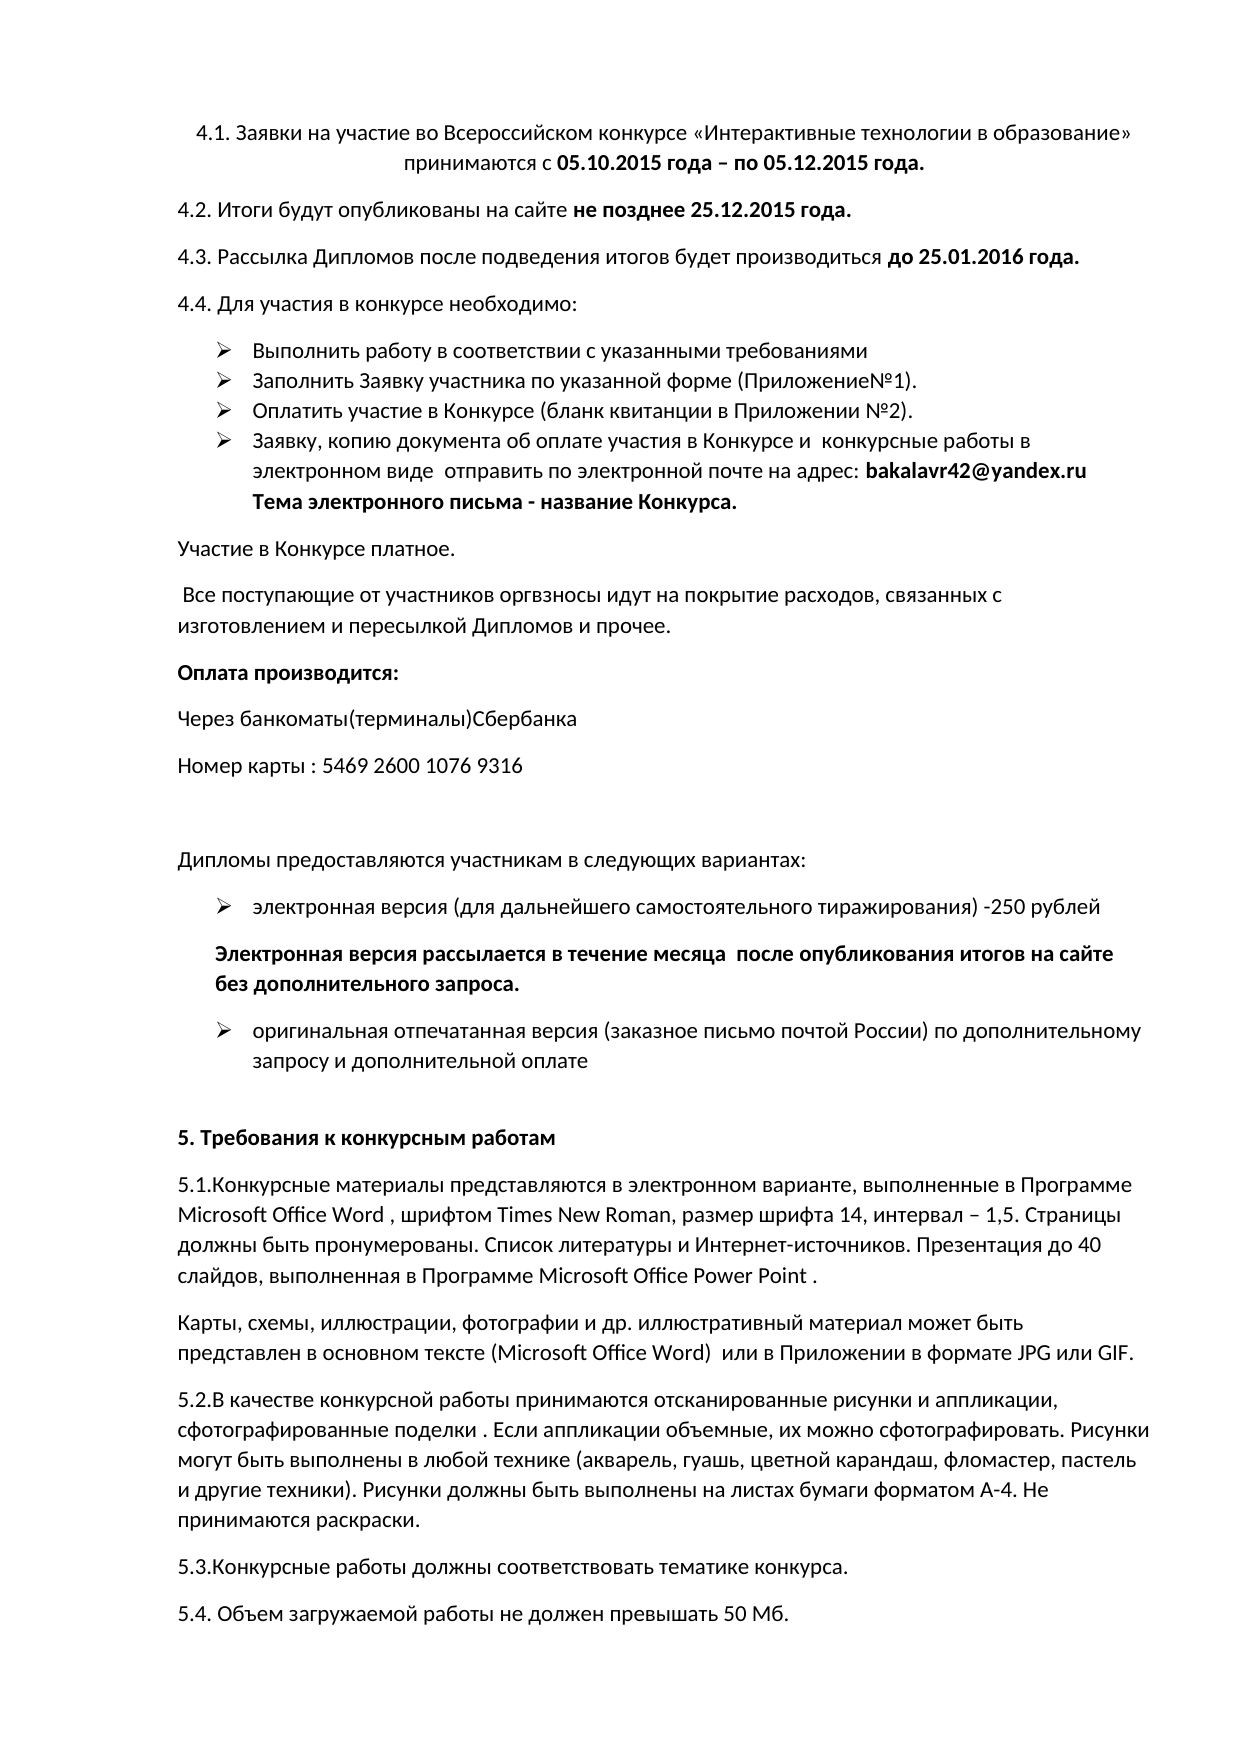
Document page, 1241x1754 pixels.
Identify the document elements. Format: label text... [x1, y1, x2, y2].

text Все поступающие от участников оргвзносы идут на покрытие расходов, связанных с изготовлением и пересылкой Дипломов и прочее. [177, 581, 1152, 639]
text Карты, схемы, иллюстрации, фотографии и др. иллюстративный материал может быть представлен в основном тексте (Microsoft Office Word) или в Приложении в формате JPG или GIF. [177, 1308, 1152, 1366]
text 4.1. Заявки на участие во Всероссийском конкурсе «Интерактивные технологии в образование» принимаются с 05.10.2015 года – по 05.12.2015 года. [177, 118, 1152, 176]
list Заполнить Заявку участника по указанной форме (Приложение№1). [215, 366, 1152, 394]
text 5. Требования к конкурсным работам [177, 1123, 1152, 1151]
text 5.1.Конкурсные материалы представляются в электронном варианте, выполненные в Программе Microsoft Office Word , шрифтом Times New Roman, размер шрифта 14, интервал – 1,5. Страницы должны быть пронумерованы. Список литературы и Интернет-источников. Презентация до 40 слайдов, выполненная в Программе Microsoft Office Power Point . [177, 1170, 1152, 1289]
text 5.2.В качестве конкурсной работы принимаются отсканированные рисунки и аппликации, сфотографированные поделки . Если аппликации объемные, их можно сфотографировать. Рисунки могут быть выполнены в любой технике (акварель, гуашь, цветной карандаш, фломастер, пастель и другие техники). Рисунки должны быть выполнены на листах бумаги форматом А-4. Не принимаются раскраски. [177, 1385, 1152, 1534]
list электронная версия (для дальнейшего самостоятельного тиражирования) -250 рублей [215, 892, 1152, 920]
text Дипломы предоставляются участникам в следующих вариантах: [177, 845, 1152, 873]
text 5.3.Конкурсные работы должны соответствовать тематике конкурса. [177, 1552, 1152, 1581]
text 4.4. Для участия в конкурсе необходимо: [177, 289, 1152, 317]
text Через банкоматы(терминалы)Сбербанка [177, 704, 1152, 733]
text 4.3. Рассылка Дипломов после подведения итогов будет производиться до 25.01.2016 года. [177, 242, 1152, 270]
text Оплата производится: [177, 658, 1152, 686]
list Тема электронного письма - название Конкурса. [252, 487, 1152, 515]
list Выполнить работу в соответствии с указанными требованиями [215, 336, 1152, 364]
text 5.4. Объем загружаемой работы не должен превышать 50 Мб. [177, 1599, 1152, 1627]
text Участие в Конкурсе платное. [177, 534, 1152, 562]
text Электронная версия рассылается в течение месяца после опубликования итогов на сайте без дополнительного запроса. [215, 939, 1152, 997]
list Оплатить участие в Конкурсе (бланк квитанции в Приложении №2). [215, 396, 1152, 424]
text 4.2. Итоги будут опубликованы на сайте не позднее 25.12.2015 года. [177, 195, 1152, 223]
list Заявку, копию документа об оплате участия в Конкурсе и конкурсные работы в электронном виде отправить по электронной почте на адрес: bakalavr42@yandex.ru [215, 426, 1152, 485]
list оригинальная отпечатанная версия (заказное письмо почтой России) по дополнительному запросу и дополнительной оплате [215, 1016, 1152, 1074]
text Номер карты : 5469 2600 1076 9316 [177, 751, 1152, 779]
